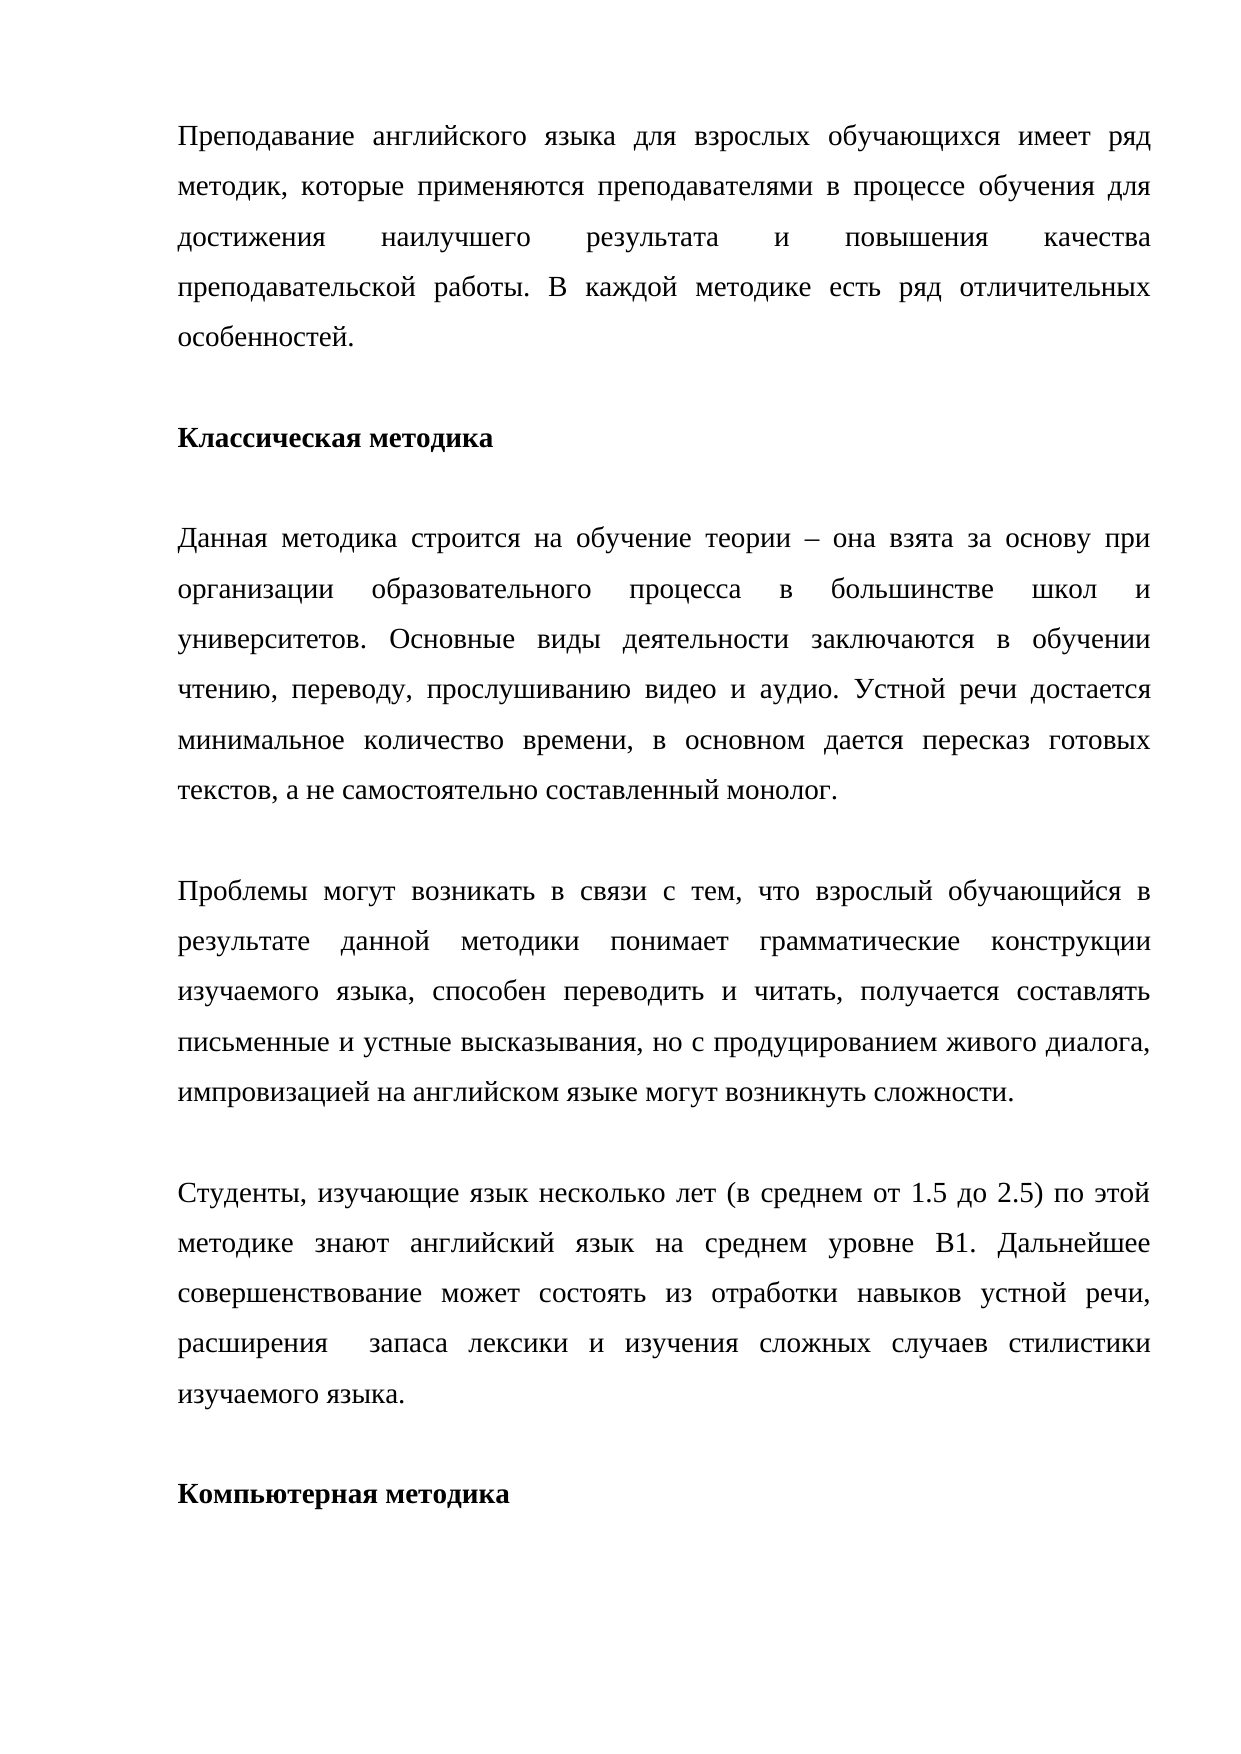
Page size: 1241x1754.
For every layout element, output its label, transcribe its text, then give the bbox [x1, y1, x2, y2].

text Данная методика строится на обучение теории – она взята за основу при организации образовательного процесса в большинстве школ и университетов. Основные виды деятельности заключаются в обучении чтению, переводу, прослушиванию видео и аудио. Устной речи достается минимальное количество времени, в основном дается пересказ готовых текстов, а не самостоятельно составленный монолог. [177, 521, 1152, 806]
text Классическая методика [177, 420, 1152, 453]
text Студенты, изучающие язык несколько лет (в среднем от 1.5 до 2.5) по этой методике знают английский язык на среднем уровне В1. Дальнейшее совершенствование может состоять из отработки навыков устной речи, расширения запаса лексики и изучения сложных случаев стилистики изучаемого языка. [177, 1175, 1152, 1409]
text Проблемы могут возникать в связи с тем, что взрослый обучающийся в результате данной методики понимает грамматические конструкции изучаемого языка, способен переводить и читать, получается составлять письменные и устные высказывания, но с продуцированием живого диалога, импровизацией на английском языке могут возникнуть сложности. [177, 873, 1152, 1108]
text Компьютерная методика [177, 1477, 1152, 1510]
text Преподавание английского языка для взрослых обучающихся имеет ряд методик, которые применяются преподавателями в процессе обучения для достижения наилучшего результата и повышения качества преподавательской работы. В каждой методике есть ряд отличительных особенностей. [177, 118, 1152, 353]
